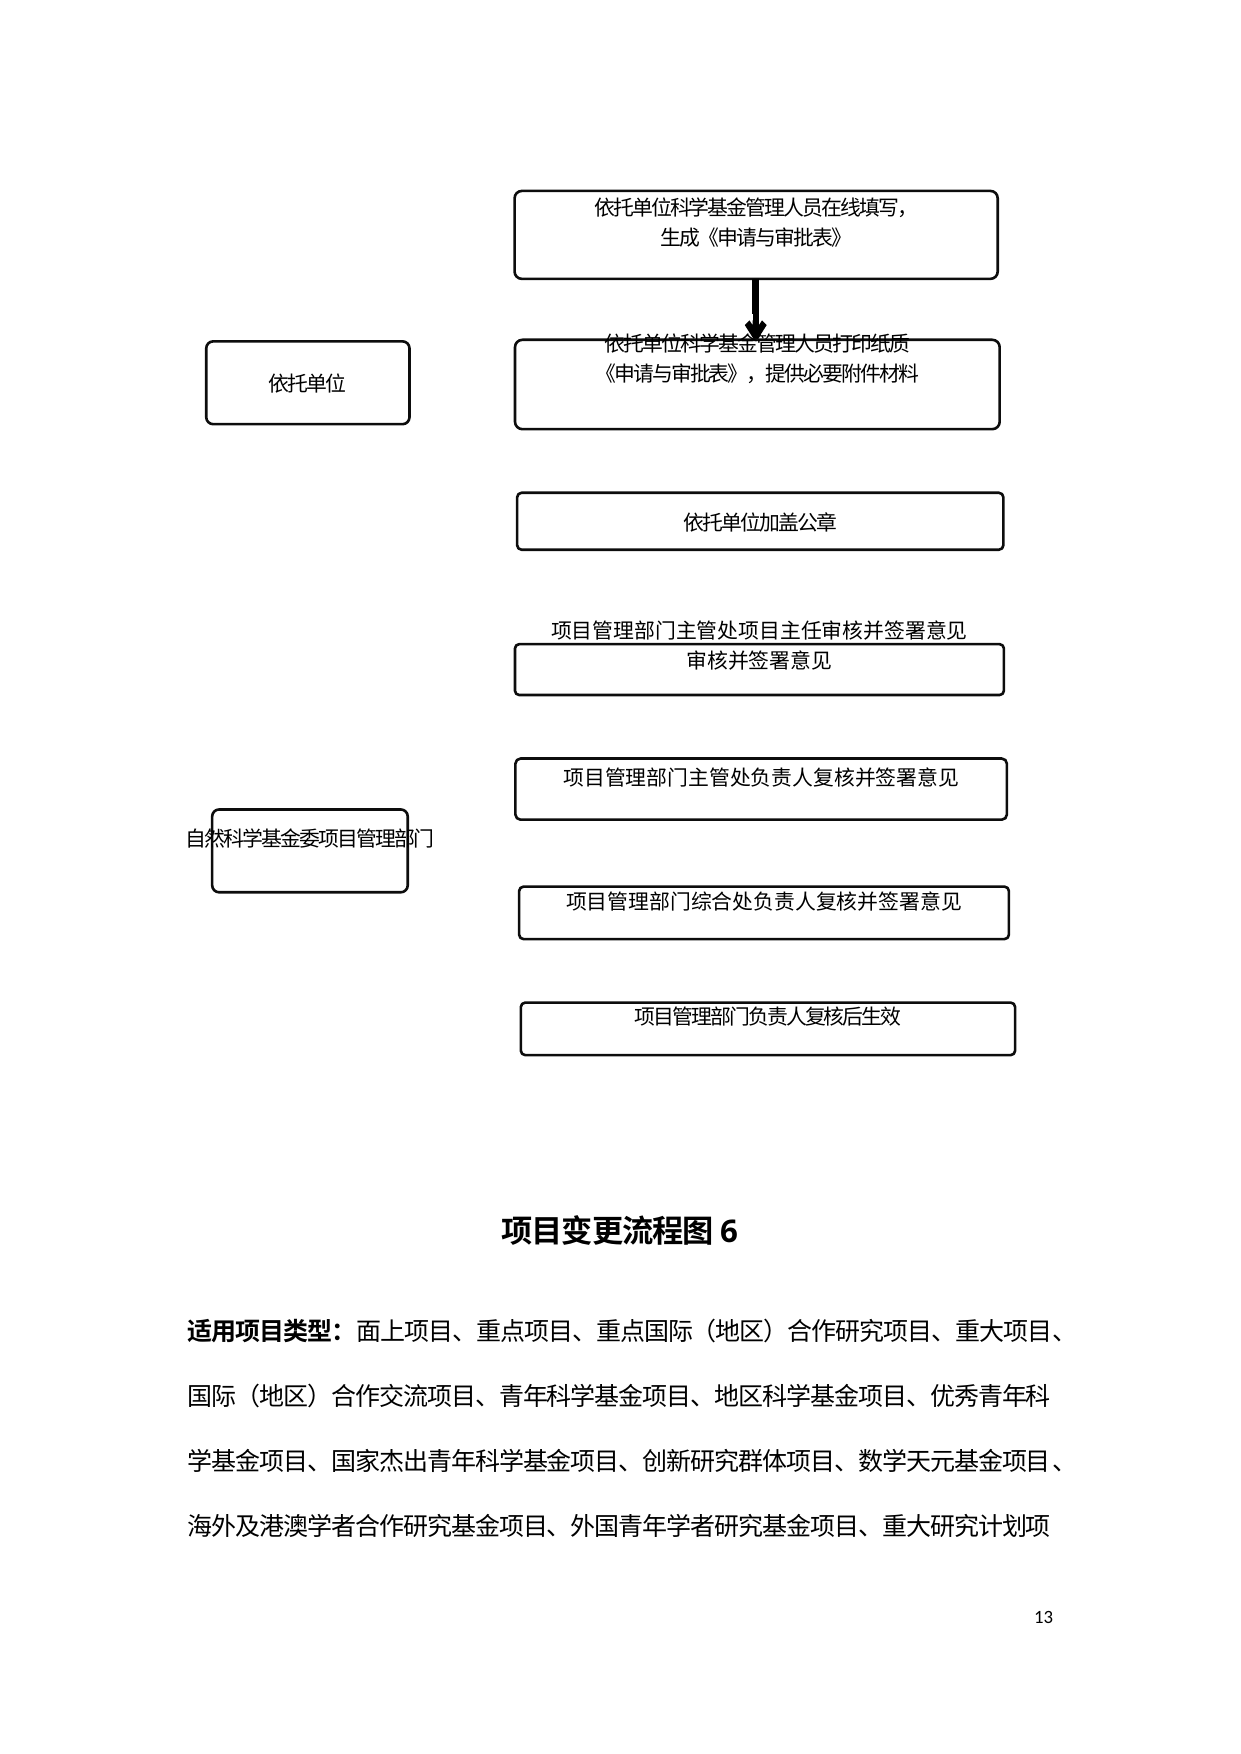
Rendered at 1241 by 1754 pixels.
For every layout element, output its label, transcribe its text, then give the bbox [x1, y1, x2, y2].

text 项目变更流程图6 [187, 1197, 1053, 1262]
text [187, 1297, 1053, 1557]
